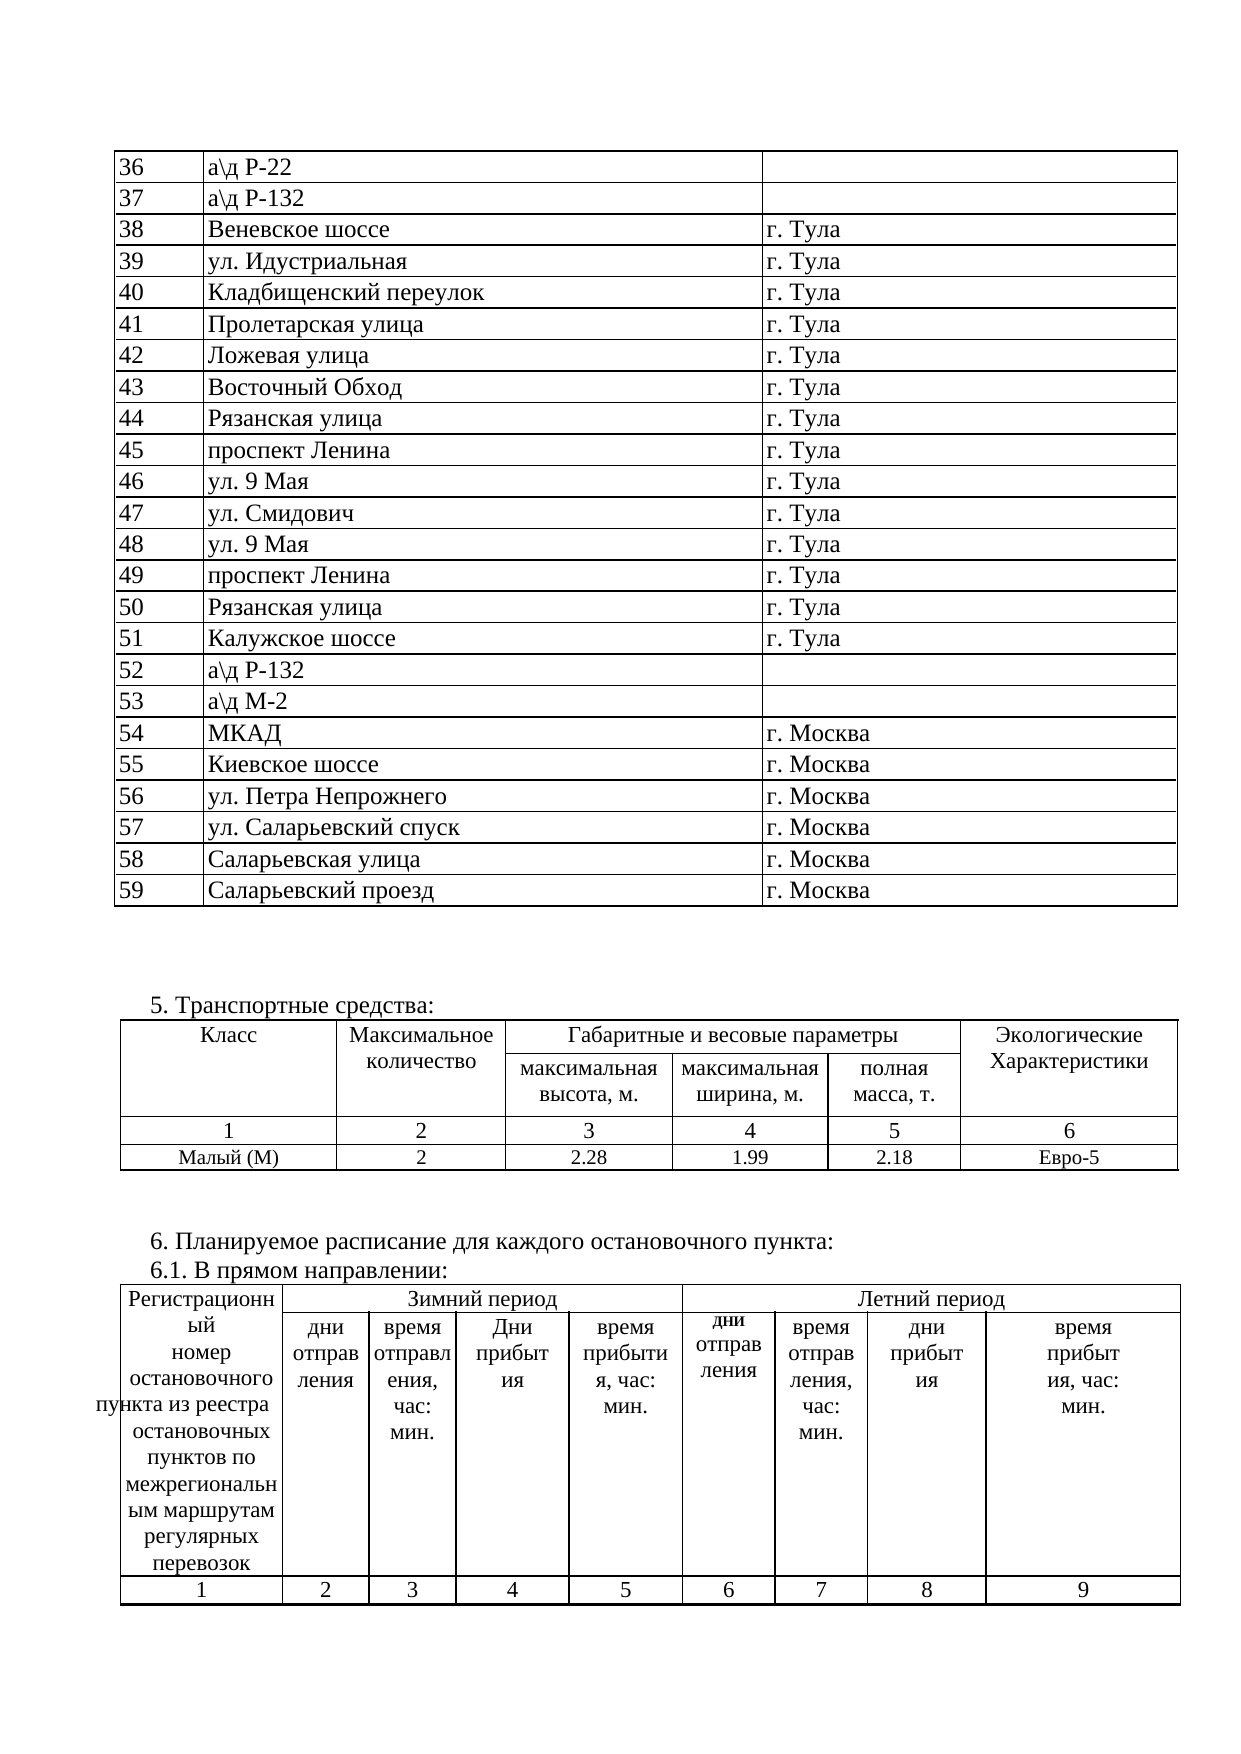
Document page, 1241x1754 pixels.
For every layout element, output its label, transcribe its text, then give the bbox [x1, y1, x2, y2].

table_cell 9 [987, 1577, 1180, 1603]
table_cell время прибыти я, час: мин. [570, 1313, 682, 1575]
table_cell Малый (М) [121, 1145, 336, 1169]
table_cell г. Тула [763, 590, 1177, 622]
table_cell 50 [115, 591, 203, 622]
table_cell Евро-5 [961, 1145, 1177, 1169]
table_cell г. Тула [763, 528, 1177, 559]
table_cell Саларьевский проезд [204, 875, 762, 905]
table_cell 54 [115, 717, 203, 748]
table_cell 55 [115, 749, 203, 779]
table_cell ул. Петра Непрожнего [204, 781, 762, 811]
table_cell г. Тула [763, 276, 1177, 307]
table_header Зимний период [283, 1285, 682, 1311]
table_cell 2 [337, 1145, 505, 1169]
table_cell 3 [506, 1117, 672, 1144]
table_cell 58 [115, 843, 203, 873]
table_cell время отправ ления, час: мин. [776, 1313, 867, 1575]
table_cell [763, 181, 1177, 213]
table_cell 4 [457, 1577, 568, 1603]
table_cell Дни прибыт ия [457, 1313, 568, 1575]
table_cell Веневское шоссе [204, 215, 762, 244]
table_cell г. Москва [763, 716, 1177, 748]
text 6.1. В прямом направлении: [150, 1255, 1090, 1283]
table_cell 1 [121, 1117, 336, 1144]
table_cell дни отправ ления [283, 1313, 368, 1575]
table_header Класс [121, 1021, 336, 1116]
table_cell максимальная высота, м. [506, 1054, 672, 1116]
table_header Летний период [683, 1285, 1180, 1311]
table_cell 41 [115, 308, 203, 339]
table_cell г. Тула [763, 465, 1177, 496]
table_cell а\д Р-132 [204, 183, 762, 213]
table_cell г. Тула [763, 622, 1177, 653]
table_cell 45 [115, 434, 203, 464]
table_cell Киевское шоссе [204, 749, 762, 779]
table_cell 5 [829, 1117, 960, 1144]
table_header Экологические Характеристики [961, 1021, 1177, 1116]
table_cell Рязанская улица [204, 403, 762, 433]
table_cell 42 [115, 340, 203, 370]
table_cell [763, 152, 1177, 181]
table_cell 43 [115, 371, 203, 402]
table_cell 1.99 [673, 1145, 827, 1169]
table_cell а\д Р-132 [204, 655, 762, 685]
table_cell 6 [683, 1577, 774, 1603]
table_cell ул. 9 Мая [204, 529, 762, 559]
table_cell 37 [115, 183, 203, 213]
table_header Габаритные и весовые параметры [506, 1021, 960, 1052]
table_cell г. Москва [763, 874, 1177, 905]
table_cell Саларьевская улица [204, 844, 762, 873]
table_cell ул. Саларьевский спуск [204, 812, 762, 842]
table_cell 39 [115, 245, 203, 276]
table_cell 38 [115, 214, 203, 244]
table_cell г. Тула [763, 496, 1177, 527]
table_cell ДНИ отправ ления [683, 1313, 774, 1575]
table_cell ул. Смидович [204, 498, 762, 527]
table_cell МКАД [204, 718, 762, 748]
table_cell ул. Идустриальная [204, 246, 762, 276]
table_cell 51 [115, 623, 203, 653]
table_cell 53 [115, 686, 203, 716]
table_cell дни прибыт ия [868, 1313, 985, 1575]
table_cell 59 [115, 875, 203, 905]
text 6. Планируемое расписание для каждого остановочного пункта: [150, 1226, 1090, 1255]
table_cell Кладбищенский переулок [204, 277, 762, 307]
table_cell 3 [370, 1577, 455, 1603]
table_cell 2 [283, 1577, 368, 1603]
table_cell 1 [121, 1577, 282, 1603]
table_cell г. Москва [763, 779, 1177, 811]
table_cell [763, 653, 1177, 685]
table_cell Ложевая улица [204, 340, 762, 370]
table_cell 4 [673, 1117, 827, 1144]
table_cell проспект Ленина [204, 435, 762, 464]
table_cell 8 [868, 1577, 985, 1603]
table_cell а\д Р-22 [204, 152, 762, 181]
table_cell 2 [337, 1117, 505, 1144]
table_cell полная масса, т. [829, 1054, 960, 1116]
table_cell г. Тула [763, 433, 1177, 464]
table_cell 40 [115, 277, 203, 307]
table_cell г. Тула [763, 559, 1177, 590]
table_cell 49 [115, 560, 203, 590]
table_cell г. Тула [763, 307, 1177, 339]
table_cell 6 [961, 1117, 1177, 1144]
table_cell Рязанская улица [204, 592, 762, 622]
table_cell 57 [115, 812, 203, 842]
table_cell ул. 9 Мая [204, 466, 762, 496]
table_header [121, 1285, 282, 1575]
table_cell г. Тула [763, 213, 1177, 244]
table_cell 48 [115, 529, 203, 559]
table_cell г. Тула [763, 402, 1177, 433]
table_cell 52 [115, 654, 203, 685]
table_header Максимальное количество [337, 1021, 505, 1116]
text 5. Транспортные средства: [150, 990, 1090, 1019]
table_cell г. Москва [763, 811, 1177, 842]
table_cell 47 [115, 497, 203, 527]
table_cell Восточный Обход [204, 372, 762, 402]
table_cell 5 [570, 1577, 682, 1603]
table_cell 44 [115, 403, 203, 433]
table_cell 36 [115, 152, 203, 181]
table_cell проспект Ленина [204, 561, 762, 590]
table_cell время прибыт ия, час: мин. [987, 1313, 1180, 1575]
table_cell г. Тула [763, 370, 1177, 402]
table_cell г. Москва [763, 748, 1177, 779]
table_cell [763, 685, 1177, 716]
table_cell г. Тула [763, 339, 1177, 370]
table_cell время отправл ения, час: мин. [370, 1313, 455, 1575]
table_cell Пролетарская улица [204, 309, 762, 339]
table_cell 7 [776, 1577, 867, 1603]
table_cell максимальная ширина, м. [673, 1054, 827, 1116]
table_cell г. Тула [763, 244, 1177, 276]
table_cell а\д М-2 [204, 686, 762, 716]
table_cell Калужское шоссе [204, 623, 762, 653]
table_cell 56 [115, 780, 203, 811]
table_cell 2.18 [829, 1145, 960, 1169]
table_cell 46 [115, 466, 203, 496]
table_cell 2.28 [506, 1145, 672, 1169]
table_cell г. Москва [763, 842, 1177, 873]
